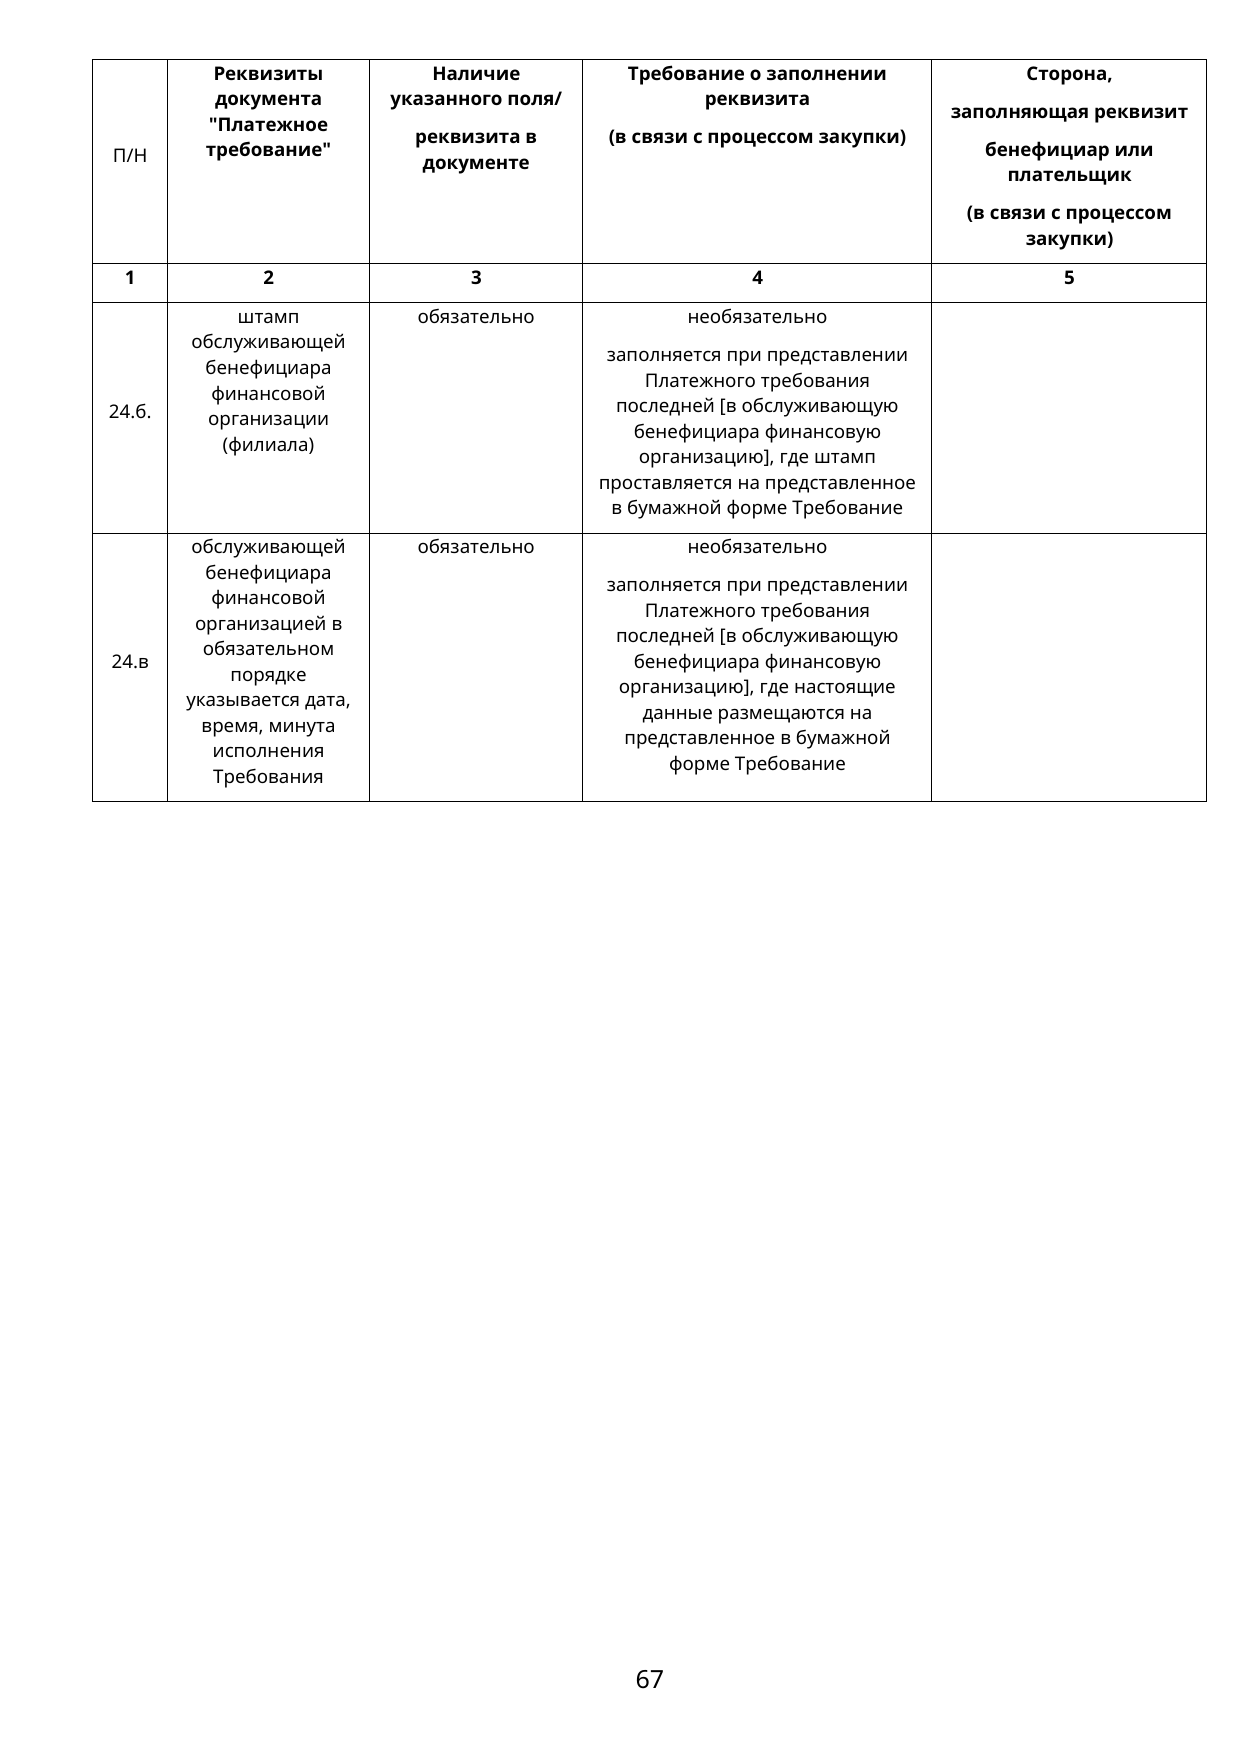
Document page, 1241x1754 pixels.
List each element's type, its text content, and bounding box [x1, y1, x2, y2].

table_cell обслуживающей бенефициара финансовой организацией в обязательном порядке указывается дата, время, минута исполнения Требования [168, 534, 369, 801]
table_header П/Н [93, 60, 167, 263]
table_cell необязательно заполняется при представлении Платежного требования последней [в обслуживающую бенефициара финансовую организацию], где штамп проставляется на представленное в бумажной форме Требование [583, 303, 931, 532]
table_cell 2 [168, 264, 369, 302]
table_cell 4 [583, 264, 931, 302]
table_cell [932, 303, 1206, 532]
table_header Требование о заполнении реквизита (в связи с процессом закупки) [583, 60, 931, 263]
table_cell обязательно [370, 534, 582, 801]
table_cell [932, 534, 1206, 801]
table_cell 24.б. [93, 303, 167, 532]
table_header Сторона, заполняющая реквизит бенефициар или плательщик (в связи с процессом закупки) [932, 60, 1206, 263]
table_cell 24.в [93, 534, 167, 801]
table_cell 5 [932, 264, 1206, 302]
table_cell 1 [93, 264, 167, 302]
table_cell 3 [370, 264, 582, 302]
table_cell необязательно заполняется при представлении Платежного требования последней [в обслуживающую бенефициара финансовую организацию], где настоящие данные размещаются на представленное в бумажной форме Требование [583, 534, 931, 801]
table_cell обязательно [370, 303, 582, 532]
table_header Реквизиты документа "Платежное требование" [168, 60, 369, 263]
table_header Наличие указанного поля/ реквизита в документе [370, 60, 582, 263]
table_cell штамп обслуживающей бенефициара финансовой организации (филиала) [168, 303, 369, 532]
